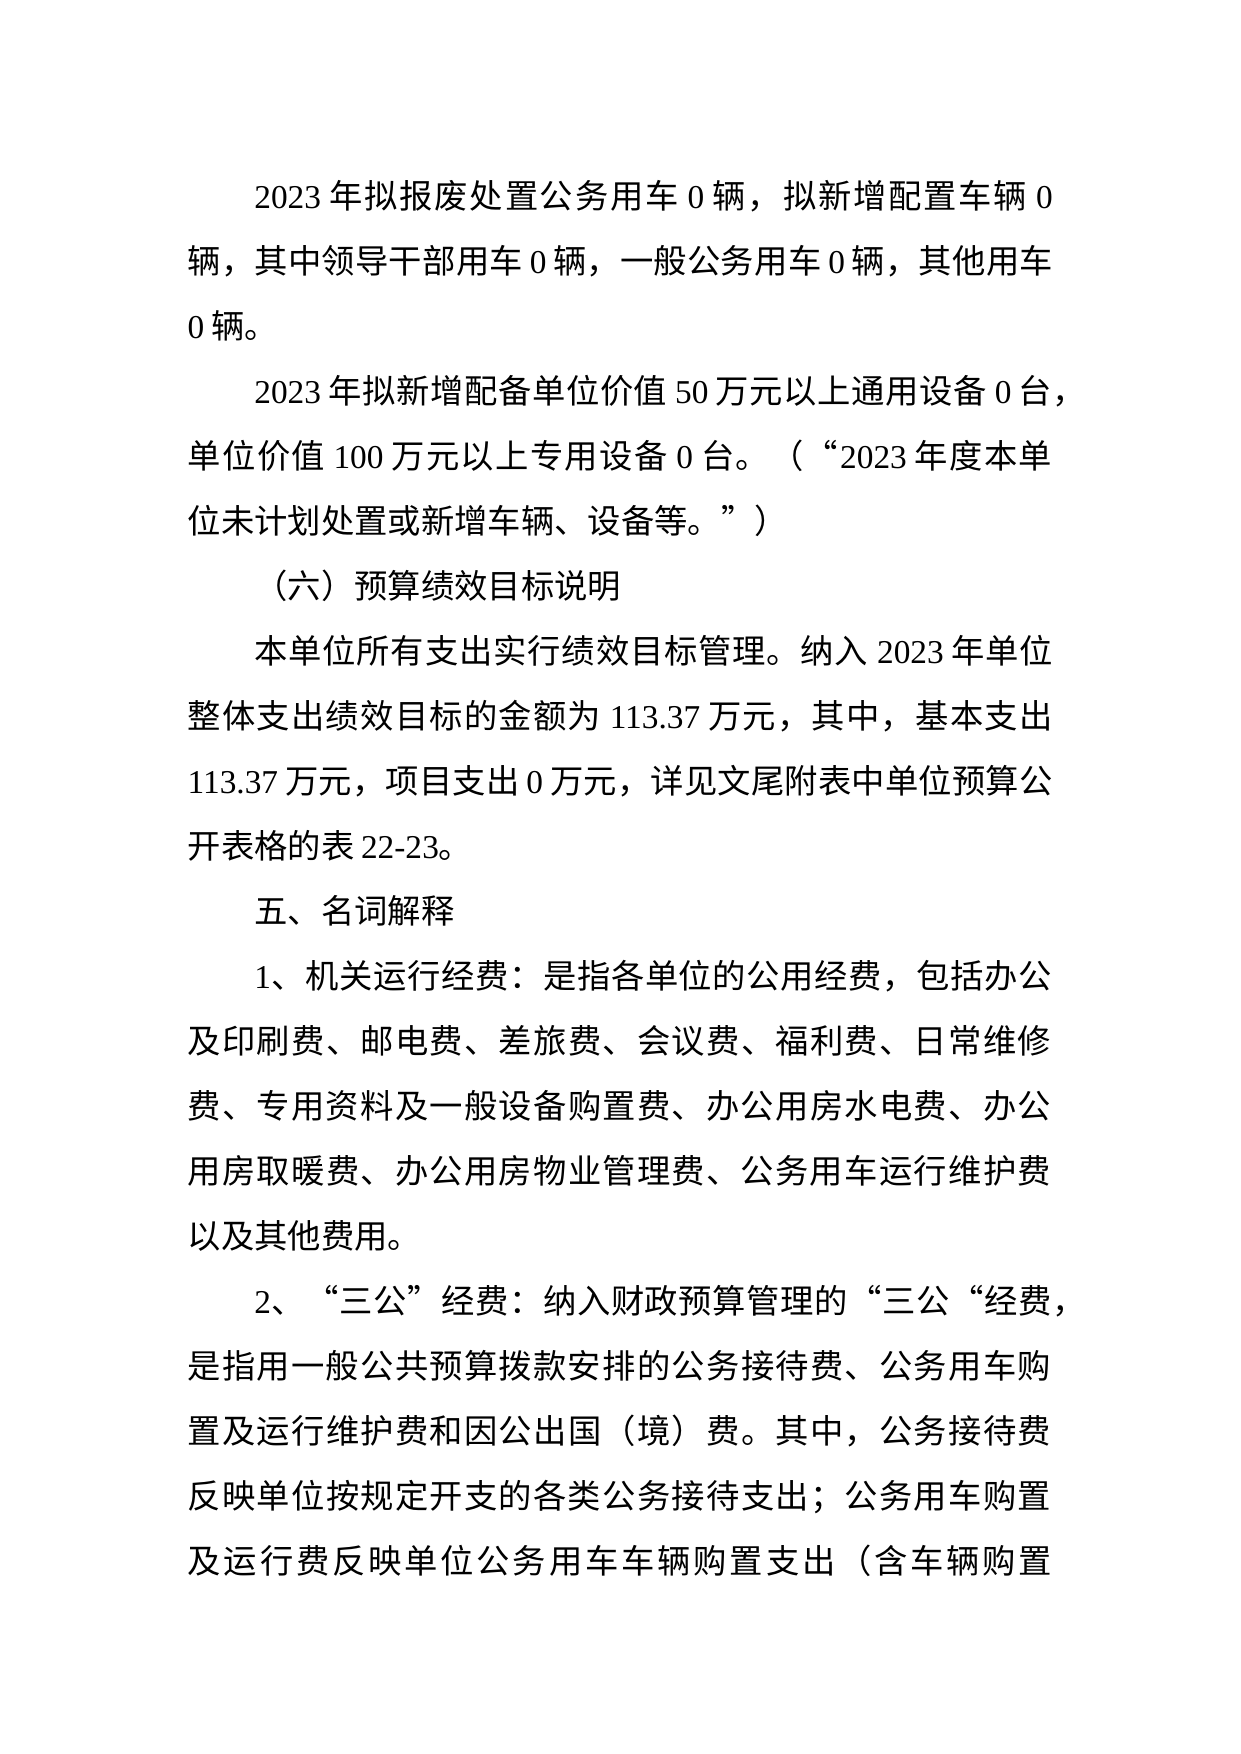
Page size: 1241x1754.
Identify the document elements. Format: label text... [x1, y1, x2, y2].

text 五、名词解释 [187, 877, 1053, 942]
text 1、机关运行经费：是指各单位的公用经费，包括办公及印刷费、邮电费、差旅费、会议费、福利费、日常维修费、专用资料及一般设备购置费、办公用房水电费、办公用房取暖费、办公用房物业管理费、公务用车运行维护费以及其他费用。 [187, 942, 1053, 1267]
text 2023年拟新增配备单位价值50万元以上通用设备0台，单位价值100万元以上专用设备0台。（“2023年度本单位未计划处置或新增车辆、设备等。”） [187, 357, 1053, 552]
text 本单位所有支出实行绩效目标管理。纳入2023年单位整体支出绩效目标的金额为113.37万元，其中，基本支出113.37万元，项目支出0万元，详见文尾附表中单位预算公开表格的表22-23。 [187, 617, 1053, 877]
text （六）预算绩效目标说明 [187, 552, 1053, 617]
text 2023年拟报废处置公务用车0辆，拟新增配置车辆0辆，其中领导干部用车0辆，一般公务用车0辆，其他用车0辆。 [187, 162, 1053, 357]
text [187, 1267, 1053, 1592]
